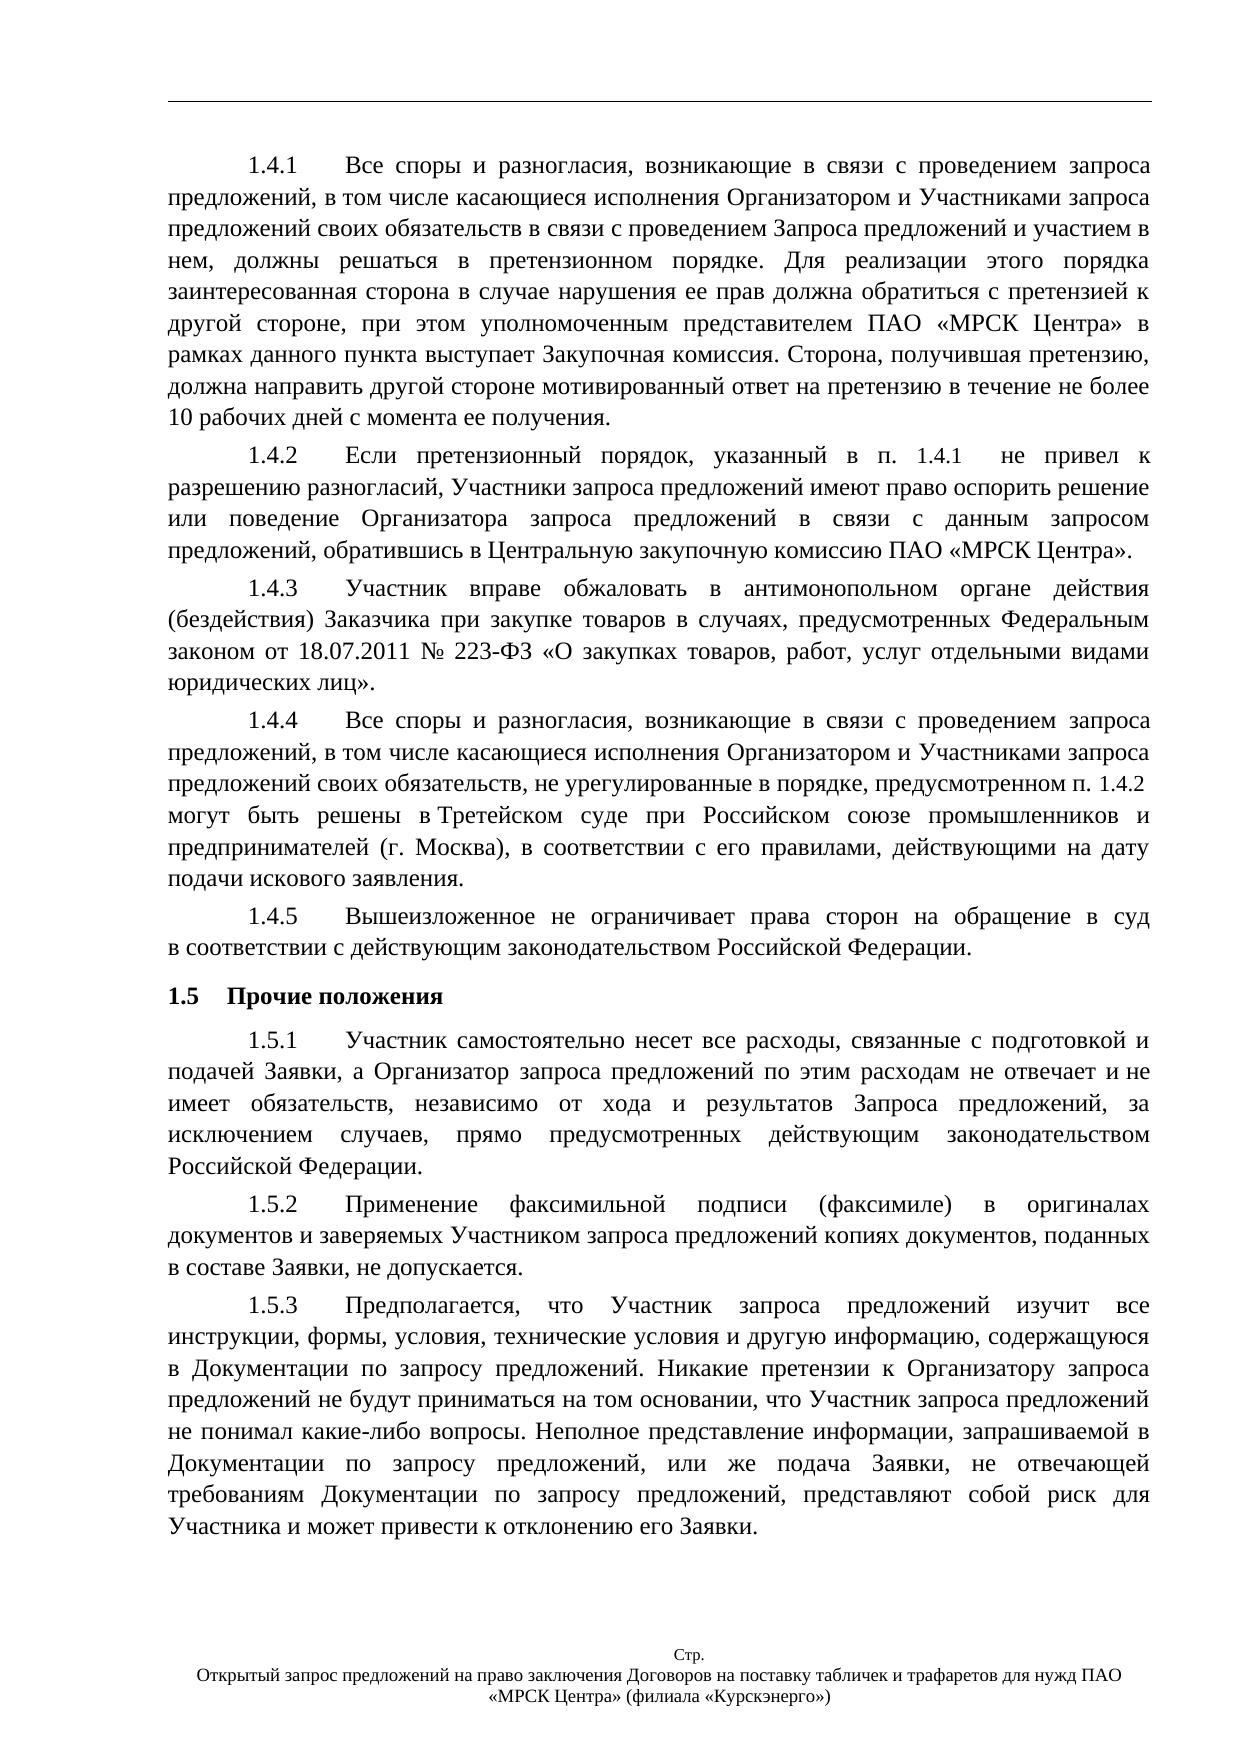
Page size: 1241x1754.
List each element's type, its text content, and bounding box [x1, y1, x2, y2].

list Применение факсимильной подписи (факсимиле) в оригиналах документов и заверяемых Участником запроса предложений копиях документов, поданных в составе Заявки, не допускается. [168, 1189, 1150, 1281]
list Участник самостоятельно несет все расходы, связанные с подготовкой и подачей Заявки, а Организатор запроса предложений по этим расходам не отвечает и не имеет обязательств, независимо от хода и результатов Запроса предложений, за исключением случаев, прямо предусмотренных действующим законодательством Российской Федерации. [168, 1025, 1150, 1180]
list Вышеизложенное не ограничивает права сторон на обращение в суд в соответствии с действующим законодательством Российской Федерации. [168, 901, 1150, 961]
list Все споры и разногласия, возникающие в связи с проведением запроса предложений, в том числе касающиеся исполнения Организатором и Участниками запроса предложений своих обязательств в связи с проведением Запроса предложений и участием в нем, должны решаться в претензионном порядке. Для реализации этого порядка заинтересованная сторона в случае нарушения ее прав должна обратиться с претензией к другой стороне, при этом уполномоченным представителем ПАО «МРСК Центра» в рамках данного пункта выступает Закупочная комиссия. Сторона, получившая претензию, должна направить другой стороне мотивированный ответ на претензию в течение не более 10 рабочих дней с момента ее получения. [168, 150, 1150, 431]
list Предполагается, что Участник запроса предложений изучит все инструкции, формы, условия, технические условия и другую информацию, содержащуюся в Документации по запросу предложений. Никакие претензии к Организатору запроса предложений не будут приниматься на том основании, что Участник запроса предложений не понимал какие-либо вопросы. Неполное представление информации, запрашиваемой в Документации по запросу предложений, или же подача Заявки, не отвечающей требованиям Документации по запросу предложений, представляют собой риск для Участника и может привести к отклонению его Заявки. [168, 1290, 1150, 1539]
list Если претензионный порядок, указанный в п. 1.4.1 не привел к разрешению разногласий, Участники запроса предложений имеют право оспорить решение или поведение Организатора запроса предложений в связи с данным запросом предложений, обратившись в Центральную закупочную комиссию ПАО «МРСК Центра». [168, 440, 1150, 564]
list Все споры и разногласия, возникающие в связи с проведением запроса предложений, в том числе касающиеся исполнения Организатором и Участниками запроса предложений своих обязательств, не урегулированные в порядке, предусмотренном п. 1.4.2 могут быть решены в Третейском суде при Российском союзе промышленников и предпринимателей (г. Москва), в соответствии с его правилами, действующими на дату подачи искового заявления. [168, 705, 1150, 892]
list Участник вправе обжаловать в антимонопольном органе действия (бездействия) Заказчика при закупке товаров в случаях, предусмотренных Федеральным законом от 18.07.2011 № 223-ФЗ «О закупках товаров, работ, услуг отдельными видами юридических лиц». [168, 573, 1150, 696]
subtitle Прочие положения [168, 981, 1152, 1009]
